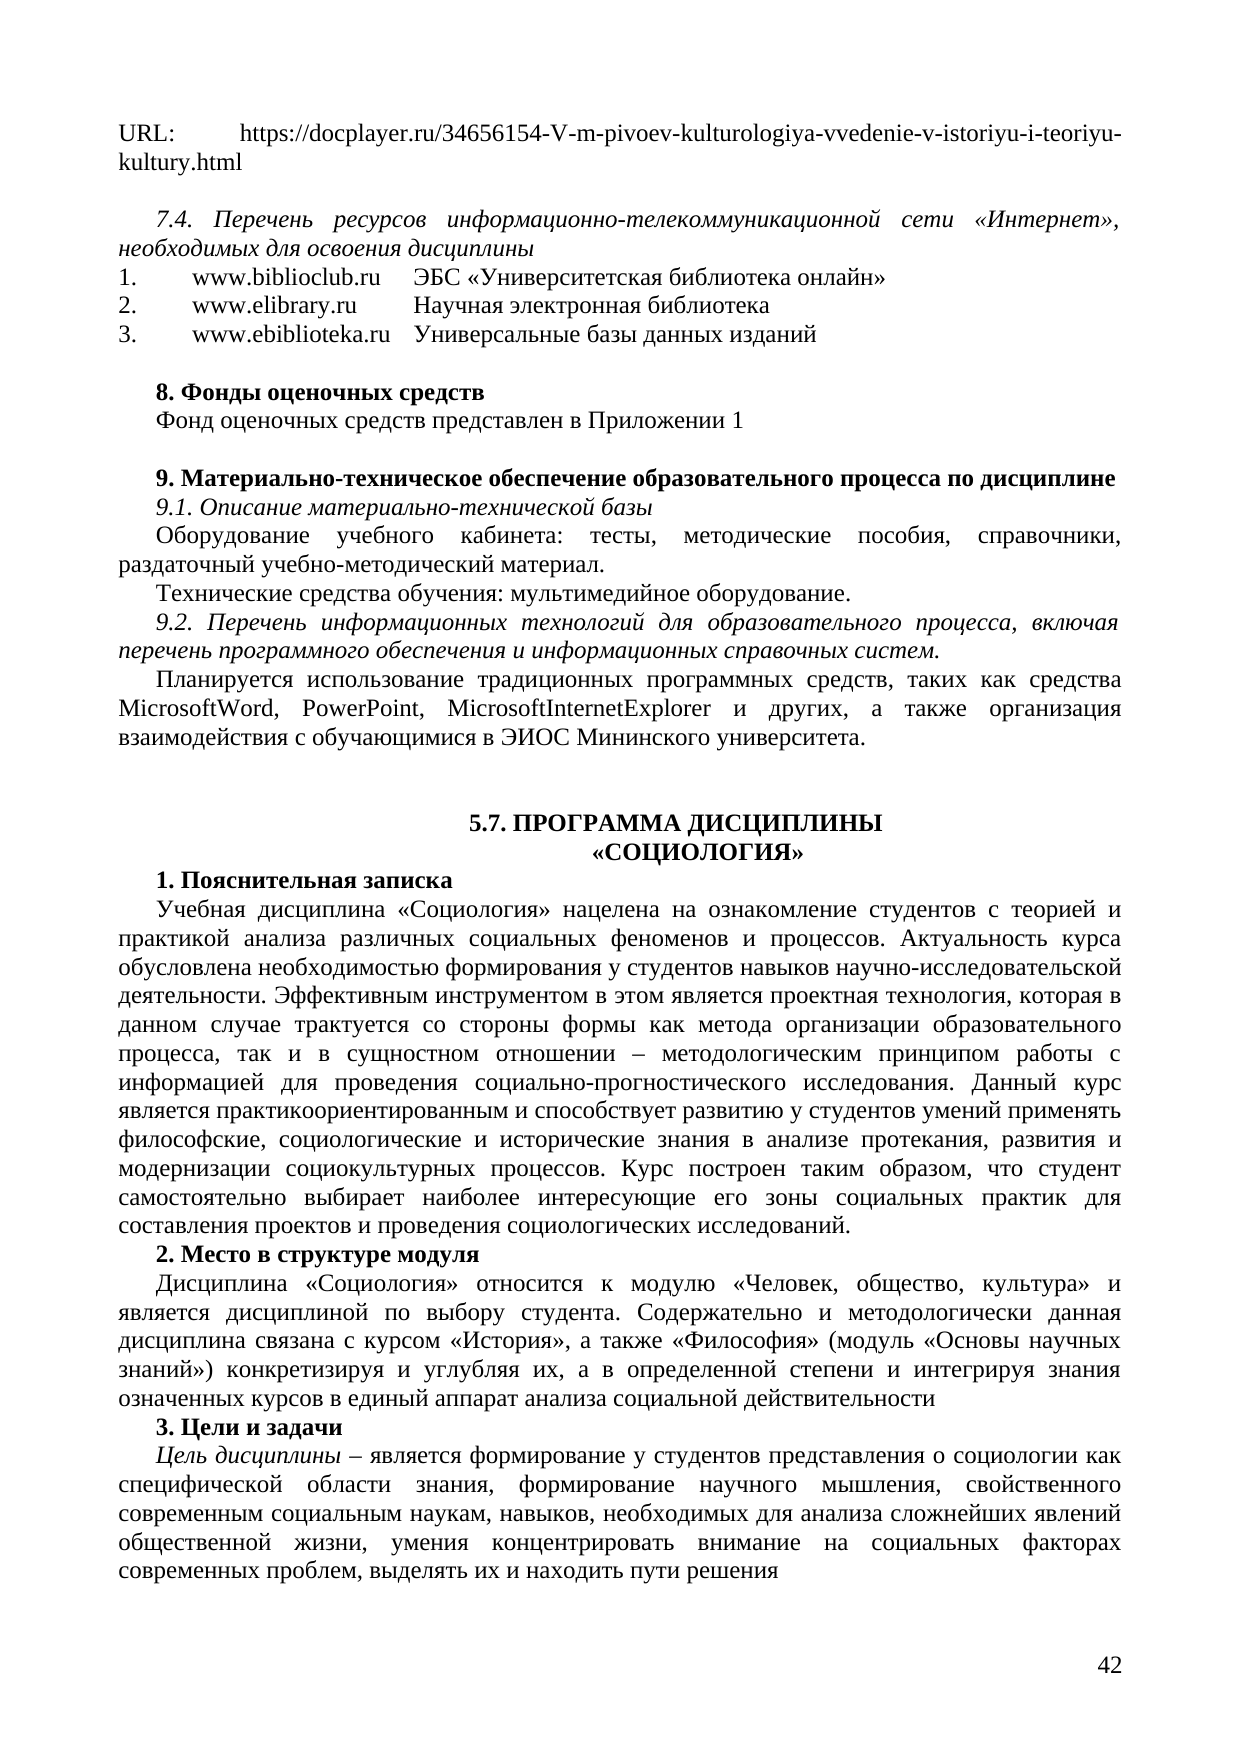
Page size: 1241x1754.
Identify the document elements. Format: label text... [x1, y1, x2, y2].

subtitle 2. Место в структуре модуля [118, 1239, 1122, 1268]
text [118, 118, 1122, 176]
text Технические средства обучения: мультимедийное оборудование. [118, 578, 1122, 607]
subtitle 8. Фонды оценочных средств [118, 377, 1122, 406]
text 3. www.ebiblioteka.ru Универсальные базы данных изданий [118, 319, 1122, 348]
text Оборудование учебного кабинета: тесты, методические пособия, справочники, раздаточный учебно-методический материал. [118, 521, 1122, 578]
subtitle «СОЦИОЛОГИЯ» [273, 837, 1122, 866]
subtitle 3. Цели и задачи [118, 1412, 1122, 1441]
subtitle 9. Материально-техническое обеспечение образовательного процесса по дисциплине [118, 463, 1122, 492]
text 1. www.biblioclub.ru ЭБС «Университетская библиотека онлайн» [118, 262, 1122, 291]
subtitle 9.1. Описание материально-технической базы [118, 492, 1122, 521]
subtitle 7.4. Перечень ресурсов информационно-телекоммуникационной сети «Интернет», необходимых для освоения дисциплины [118, 204, 1122, 262]
subtitle Планируется использование традиционных программных средств, таких как средства MicrosoftWord, PowerPoint, MicrosoftInternetExplorer и других, а также организация взаимодействия с обучающимися в ЭИОС Мининского университета. [118, 664, 1122, 751]
text 2. www.elibrary.ru Научная электронная библиотека [118, 291, 1122, 319]
text Фонд оценочных средств представлен в Приложении 1 [118, 406, 1122, 434]
subtitle ПРОГРАММА ДИСЦИПЛИНЫ [229, 808, 1122, 837]
text Дисциплина «Социология» относится к модулю «Человек, общество, культура» и является дисциплиной по выбору студента. Содержательно и методологически данная дисциплина связана с курсом «История», а также «Философия» (модуль «Основы научных знаний») конкретизируя и углубляя их, а в определенной степени и интегрируя знания означенных курсов в единый аппарат анализа социальной действительности [118, 1268, 1122, 1412]
subtitle 1. Пояснительная записка [118, 866, 1122, 894]
subtitle 9.2. Перечень информационных технологий для образовательного процесса, включая перечень программного обеспечения и информационных справочных систем. [118, 607, 1122, 664]
text Цель дисциплины – является формирование у студентов представления о социологии как специфической области знания, формирование научного мышления, свойственного современным социальным наукам, навыков, необходимых для анализа сложнейших явлений общественной жизни, умения концентрировать внимание на социальных факторах современных проблем, выделять их и находить пути решения [118, 1441, 1122, 1584]
text Учебная дисциплина «Социология» нацелена на ознакомление студентов с теорией и практикой анализа различных социальных феноменов и процессов. Актуальность курса обусловлена необходимостью формирования у студентов навыков научно-исследовательской деятельности. Эффективным инструментом в этом является проектная технология, которая в данном случае трактуется со стороны формы как метода организации образовательного процесса, так и в сущностном отношении – методологическим принципом работы с информацией для проведения социально-прогностического исследования. Данный курс является практикоориентированным и способствует развитию у студентов умений применять философские, социологические и исторические знания в анализе протекания, развития и модернизации социокультурных процессов. Курс построен таким образом, что студент самостоятельно выбирает наиболее интересующие его зоны социальных практик для составления проектов и проведения социологических исследований. [118, 894, 1122, 1239]
